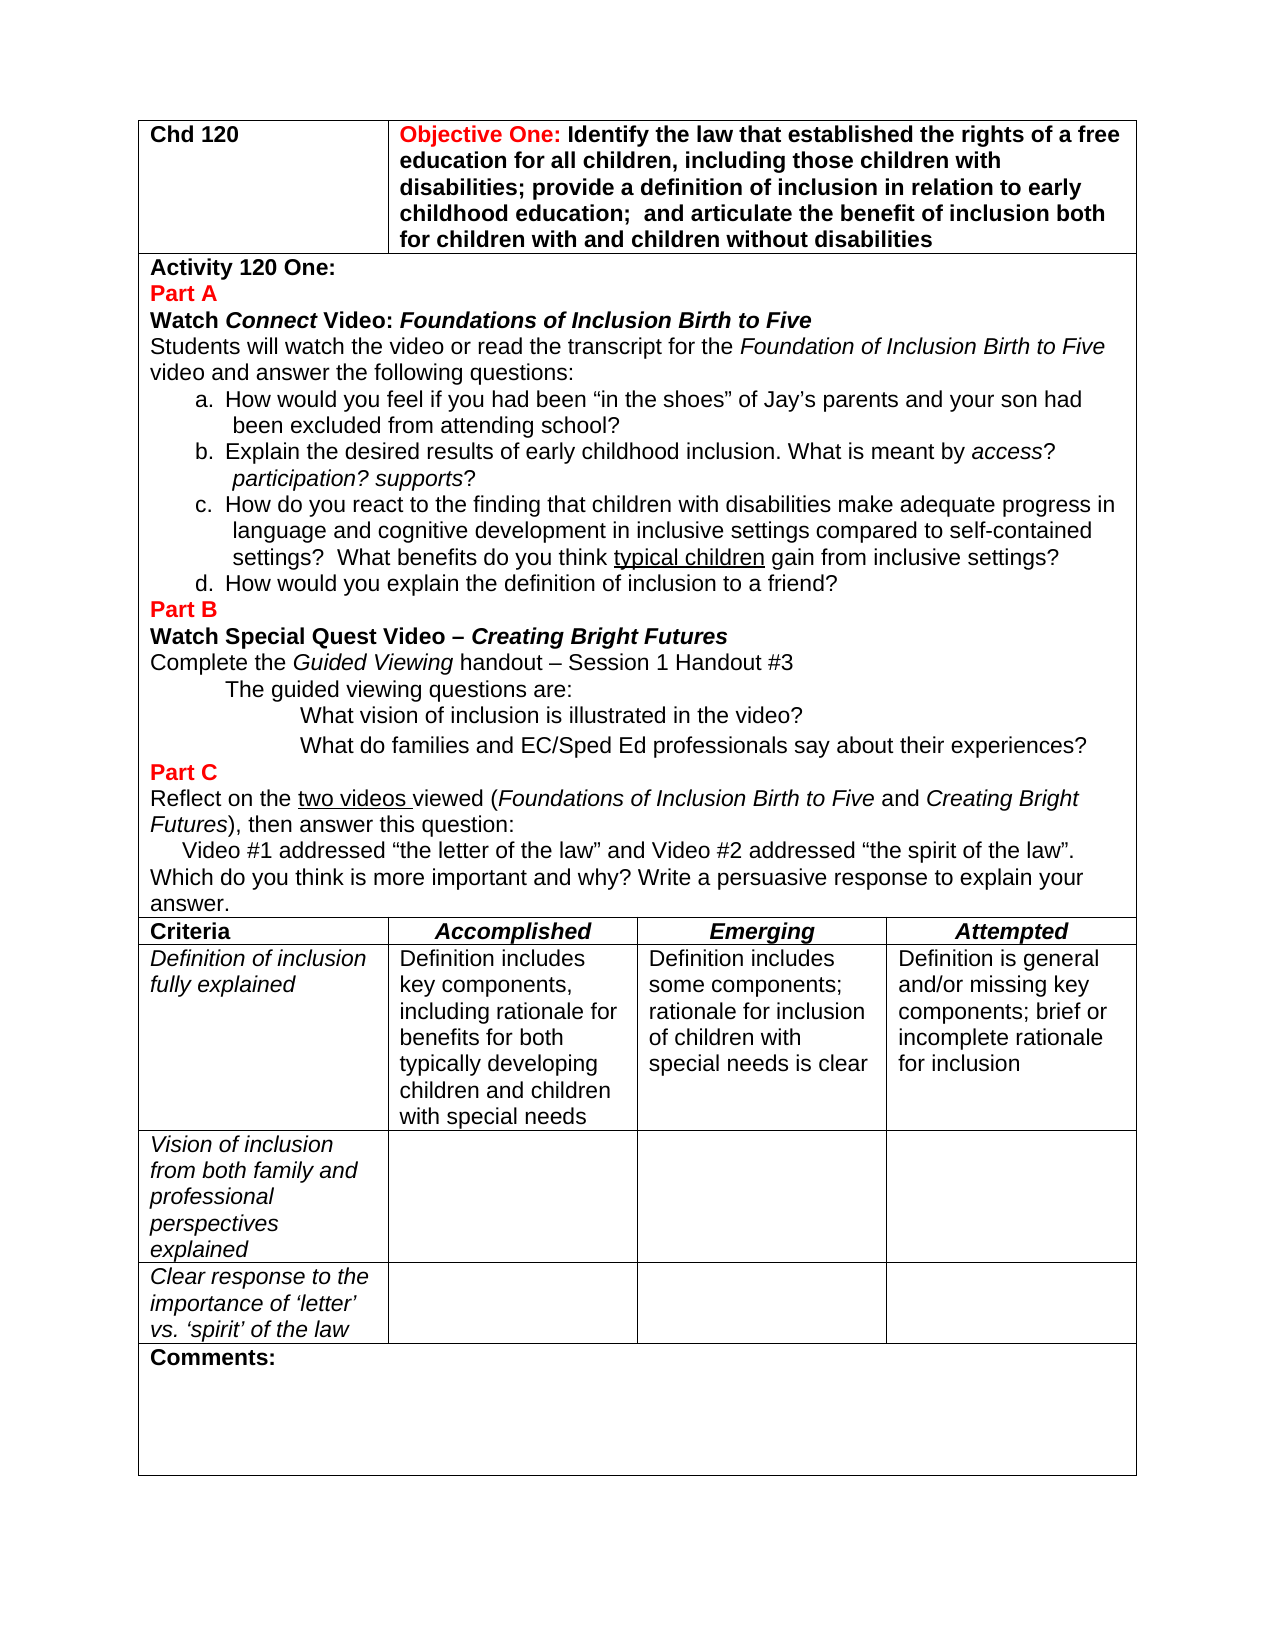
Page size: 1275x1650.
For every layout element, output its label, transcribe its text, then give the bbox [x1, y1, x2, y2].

table_header Chd 120 [139, 121, 388, 253]
table_cell Definition of inclusion fully explained [139, 945, 388, 1129]
table_cell [638, 1131, 886, 1262]
table_cell Definition is general and/or missing key components; brief or incomplete rationale for inclusion [887, 945, 1136, 1129]
table_cell Emerging [638, 918, 886, 944]
table_cell Comments: [139, 1344, 1136, 1475]
table_cell Activity 120 One: Part A Watch Connect Video: Foundations of Inclusion Birth to Five Students will watch the video or read the transcript for the Foundation of Inclusion Birth to Five video and answer the following questions: How would you feel if you had been “in the shoes” of Jay’s parents and your son had been excluded from attending school? Explain the desired results of early childhood inclusion. What is meant by access? participation? supports? How do you react to the finding that children with disabilities make adequate progress in language and cognitive development in inclusive settings compared to self-contained settings? What benefits do you think typical children gain from inclusive settings? How would you explain the definition of inclusion to a friend? Part B Watch Special Quest Video – Creating Bright Futures Complete the Guided Viewing handout – Session 1 Handout #3 The guided viewing questions are: What vision of inclusion is illustrated in the video? What do families and EC/Sped Ed professionals say about their experiences? Part C Reflect on the two videos viewed (Foundations of Inclusion Birth to Five and Creating Bright Futures), then answer this question: Video #1 addressed “the letter of the law” and Video #2 addressed “the spirit of the law”. Which do you think is more important and why? Write a persuasive response to explain your answer. [139, 254, 1136, 917]
table_cell [389, 1263, 637, 1342]
table_cell Vision of inclusion from both family and professional perspectives explained [139, 1131, 388, 1262]
table_cell Criteria [139, 918, 388, 944]
table_cell Attempted [887, 918, 1136, 944]
table_cell Accomplished [389, 918, 637, 944]
table_cell Definition includes key components, including rationale for benefits for both typically developing children and children with special needs [389, 945, 637, 1129]
table_cell Definition includes some components; rationale for inclusion of children with special needs is clear [638, 945, 886, 1129]
table_cell [389, 1131, 637, 1262]
table_cell [887, 1263, 1136, 1342]
table_cell Clear response to the importance of ‘letter’ vs. ‘spirit’ of the law [139, 1263, 388, 1342]
table_header Objective One: Identify the law that established the rights of a free education for all children, including those children with disabilities; provide a definition of inclusion in relation to early childhood education; and articulate the benefit of inclusion both for children with and children without disabilities [389, 121, 1136, 253]
table_cell [638, 1263, 886, 1342]
table_cell [887, 1131, 1136, 1262]
